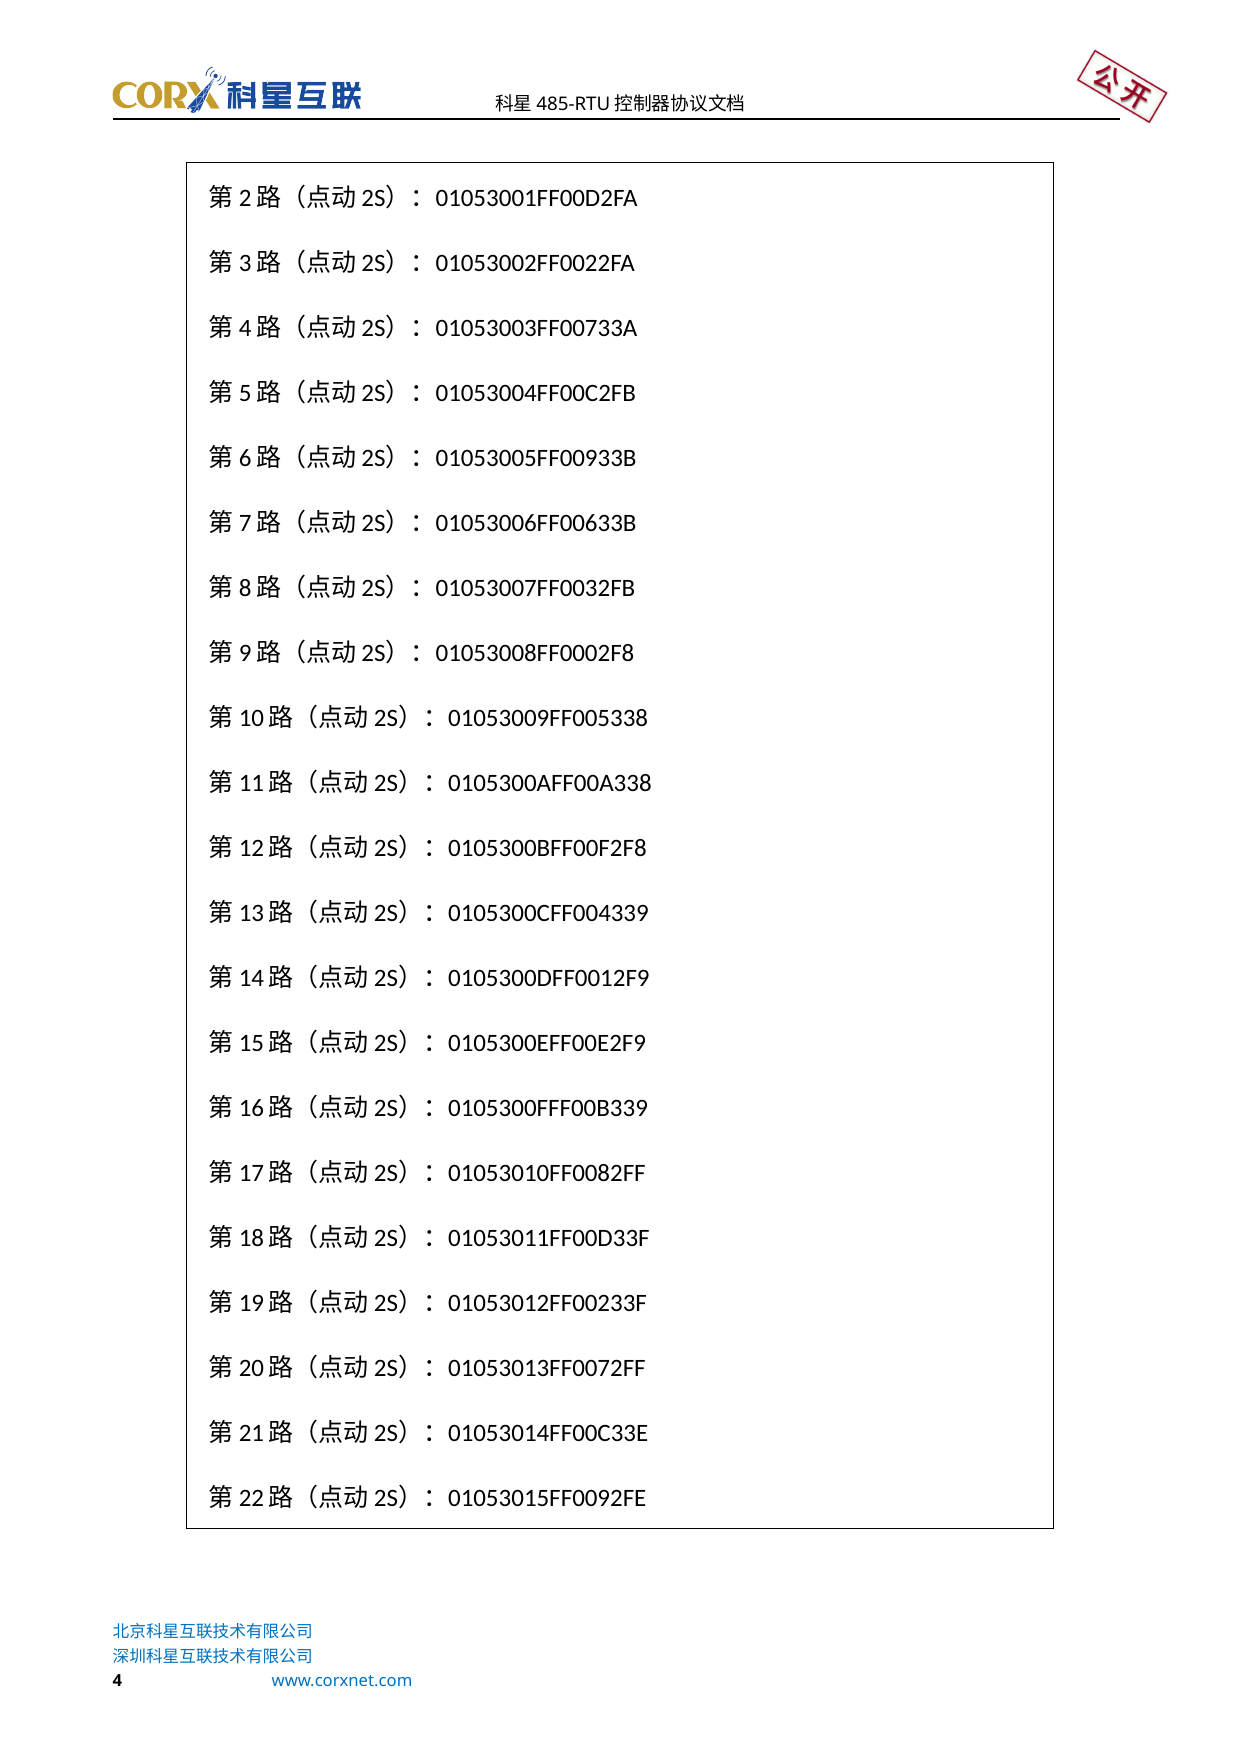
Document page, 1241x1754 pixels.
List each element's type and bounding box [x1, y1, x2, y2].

picture [112, 66, 361, 114]
picture [1076, 49, 1168, 124]
table_cell [187, 163, 1053, 1528]
